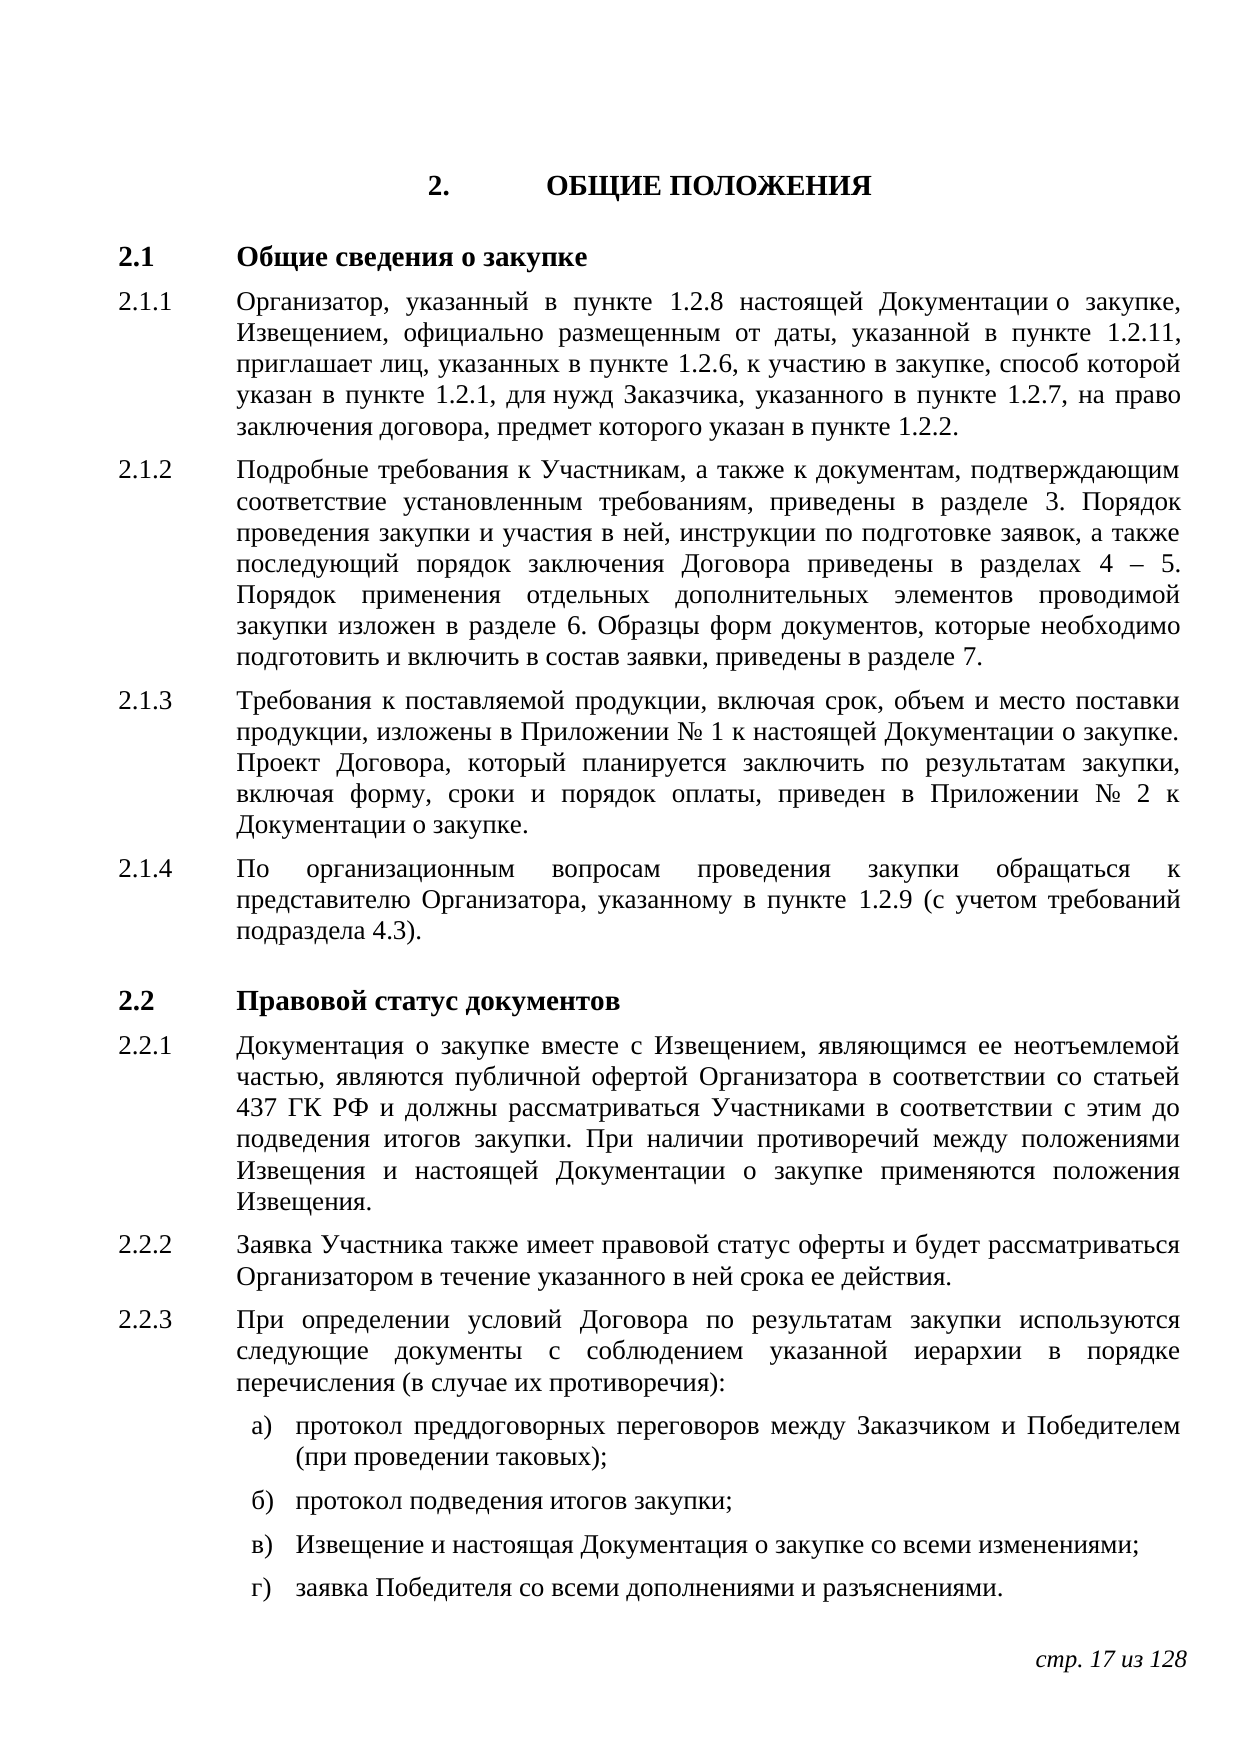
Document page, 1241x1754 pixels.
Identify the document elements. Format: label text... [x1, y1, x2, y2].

list протокол преддоговорных переговоров между Заказчиком и Победителем (при проведении таковых); [251, 1409, 1181, 1472]
list протокол подведения итогов закупки; [251, 1484, 1181, 1515]
text Подробные требования к Участникам, а также к документам, подтверждающим соответствие установленным требованиям, приведены в разделе 3. Порядок проведения закупки и участия в ней, инструкции по подготовке заявок, а также последующий порядок заключения Договора приведены в разделах 4 – 5. Порядок применения отдельных дополнительных элементов проводимой закупки изложен в разделе 6. Образцы форм документов, которые необходимо подготовить и включить в состав заявки, приведены в разделе 7. [118, 453, 1181, 671]
subtitle Правовой статус документов [118, 983, 1181, 1017]
text При определении условий Договора по результатам закупки используются следующие документы с соблюдением указанной иерархии в порядке перечисления (в случае их противоречия): [118, 1303, 1181, 1397]
text По организационным вопросам проведения закупки обращаться к представителю Организатора, указанному в пункте 1.2.9 (с учетом требований подраздела 4.3). [118, 852, 1181, 946]
text Требования к поставляемой продукции, включая срок, объем и место поставки продукции, изложены в Приложении № 1 к настоящей Документации о закупке. Проект Договора, который планируется заключить по результатам закупки, включая форму, сроки и порядок оплаты, приведен в Приложении № 2 к Документации о закупке. [118, 684, 1181, 840]
subtitle Общие сведения о закупке [118, 239, 1181, 273]
subtitle ОБЩИЕ ПОЛОЖЕНИЯ [118, 168, 1181, 202]
list заявка Победителя со всеми дополнениями и разъяснениями. [251, 1571, 1181, 1602]
text Организатор, указанный в пункте 1.2.8 настоящей Документации о закупке, Извещением, официально размещенным от даты, указанной в пункте 1.2.11, приглашает лиц, указанных в пункте 1.2.6, к участию в закупке, способ которой указан в пункте 1.2.1, для нужд Заказчика, указанного в пункте 1.2.7, на право заключения договора, предмет которого указан в пункте 1.2.2. [118, 285, 1181, 441]
list Заявка Участника также имеет правовой статус оферты и будет рассматриваться Организатором в течение указанного в ней срока ее действия. [118, 1228, 1181, 1291]
list Извещение и настоящая Документация о закупке со всеми изменениями; [251, 1528, 1181, 1559]
list Документация о закупке вместе с Извещением, являющимся ее неотъемлемой частью, являются публичной офертой Организатора в соответствии со статьей 437 ГК РФ и должны рассматриваться Участниками в соответствии с этим до подведения итогов закупки. При наличии противоречий между положениями Извещения и настоящей Документации о закупке применяются положения Извещения. [118, 1029, 1181, 1216]
